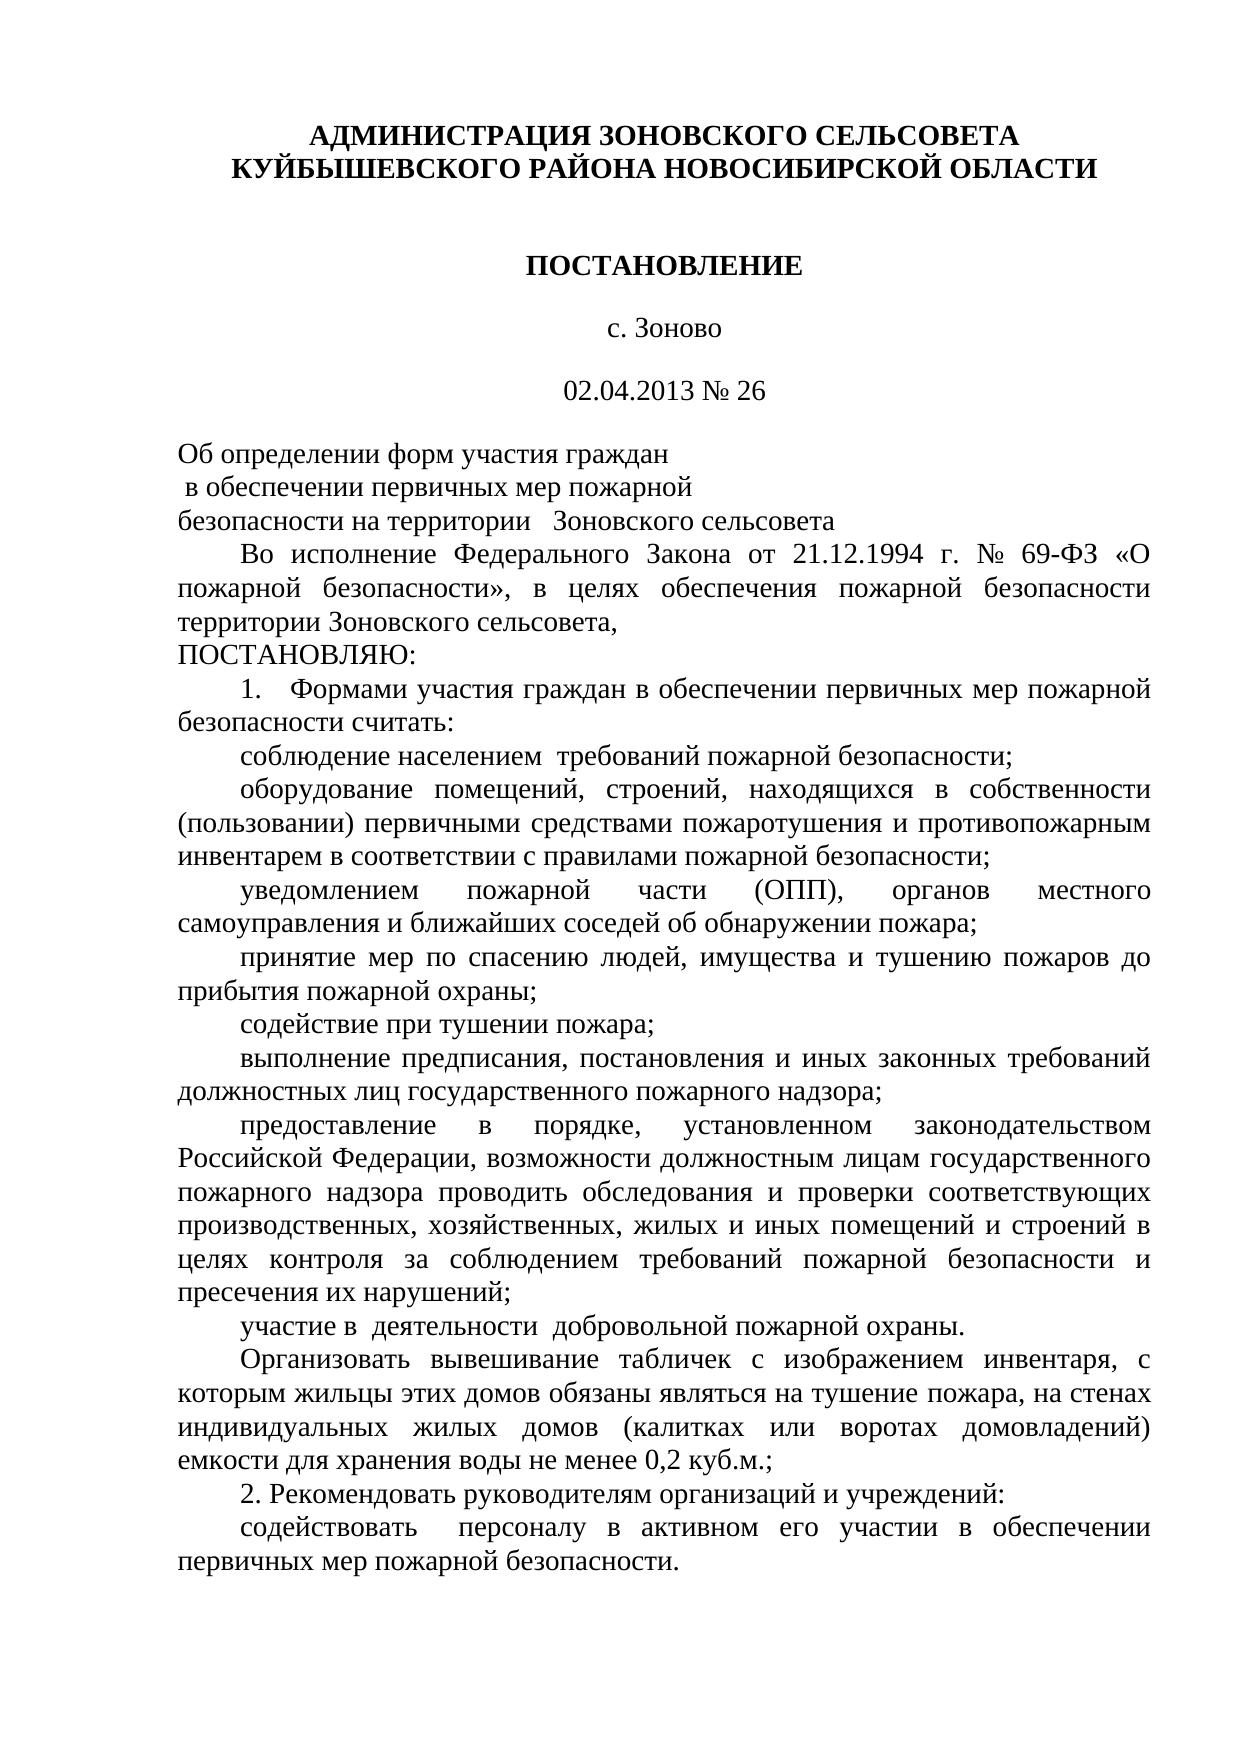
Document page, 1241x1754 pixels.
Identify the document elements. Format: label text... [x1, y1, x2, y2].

list Формами участия граждан в обеспечении первичных мер пожарной безопасности считать: [177, 671, 1152, 738]
text 2. Рекомендовать руководителям организаций и учреждений: [177, 1476, 1152, 1509]
text содействовать персоналу в активном его участии в обеспечении первичных мер пожарной безопасности. [177, 1509, 1152, 1576]
text с. Зоново [177, 311, 1152, 344]
text выполнение предписания, постановления и иных законных требований должностных лиц государственного пожарного надзора; [177, 1040, 1152, 1107]
text Во исполнение Федерального Закона от 21.12.1994 г. № 69-ФЗ «О пожарной безопасности», в целях обеспечения пожарной безопасности территории Зоновского сельсовета, [177, 537, 1152, 637]
text принятие мер по спасению людей, имущества и тушению пожаров до прибытия пожарной охраны; [177, 939, 1152, 1006]
text уведомлением пожарной части (ОПП), органов местного самоуправления и ближайших соседей об обнаружении пожара; [177, 872, 1152, 939]
text АДМИНИСТРАЦИЯ ЗОНОВСКОГО СЕЛЬСОВЕТА КУЙБЫШЕВСКОГО РАЙОНА НОВОСИБИРСКОЙ ОБЛАСТИ [177, 118, 1152, 185]
text содействие при тушении пожара; [177, 1006, 1152, 1040]
text оборудование помещений, строений, находящихся в собственности (пользовании) первичными средствами пожаротушения и противопожарным инвентарем в соответствии с правилами пожарной безопасности; [177, 771, 1152, 872]
text постановляю: [177, 637, 1152, 671]
text соблюдение населением требований пожарной безопасности; [177, 738, 1152, 771]
text безопасности на территории Зоновского сельсовета [177, 503, 1152, 537]
text 02.04.2013 № 26 [177, 373, 1152, 407]
text в обеспечении первичных мер пожарной [177, 469, 1152, 503]
text Организовать вывешивание табличек с изображением инвентаря, с которым жильцы этих домов обязаны являться на тушение пожара, на стенах индивидуальных жилых домов (калитках или воротах домовладений) емкости для хранения воды не менее 0,2 куб.м.; [177, 1342, 1152, 1476]
text Об определении форм участия граждан [177, 436, 1152, 469]
text ПОСТАНОВЛЕНИЕ [177, 214, 1152, 281]
text участие в деятельности добровольной пожарной охраны. [177, 1308, 1152, 1342]
text предоставление в порядке, установленном законодательством Российской Федерации, возможности должностным лицам государственного пожарного надзора проводить обследования и проверки соответствующих производственных, хозяйственных, жилых и иных помещений и строений в целях контроля за соблюдением требований пожарной безопасности и пресечения их нарушений; [177, 1107, 1152, 1308]
